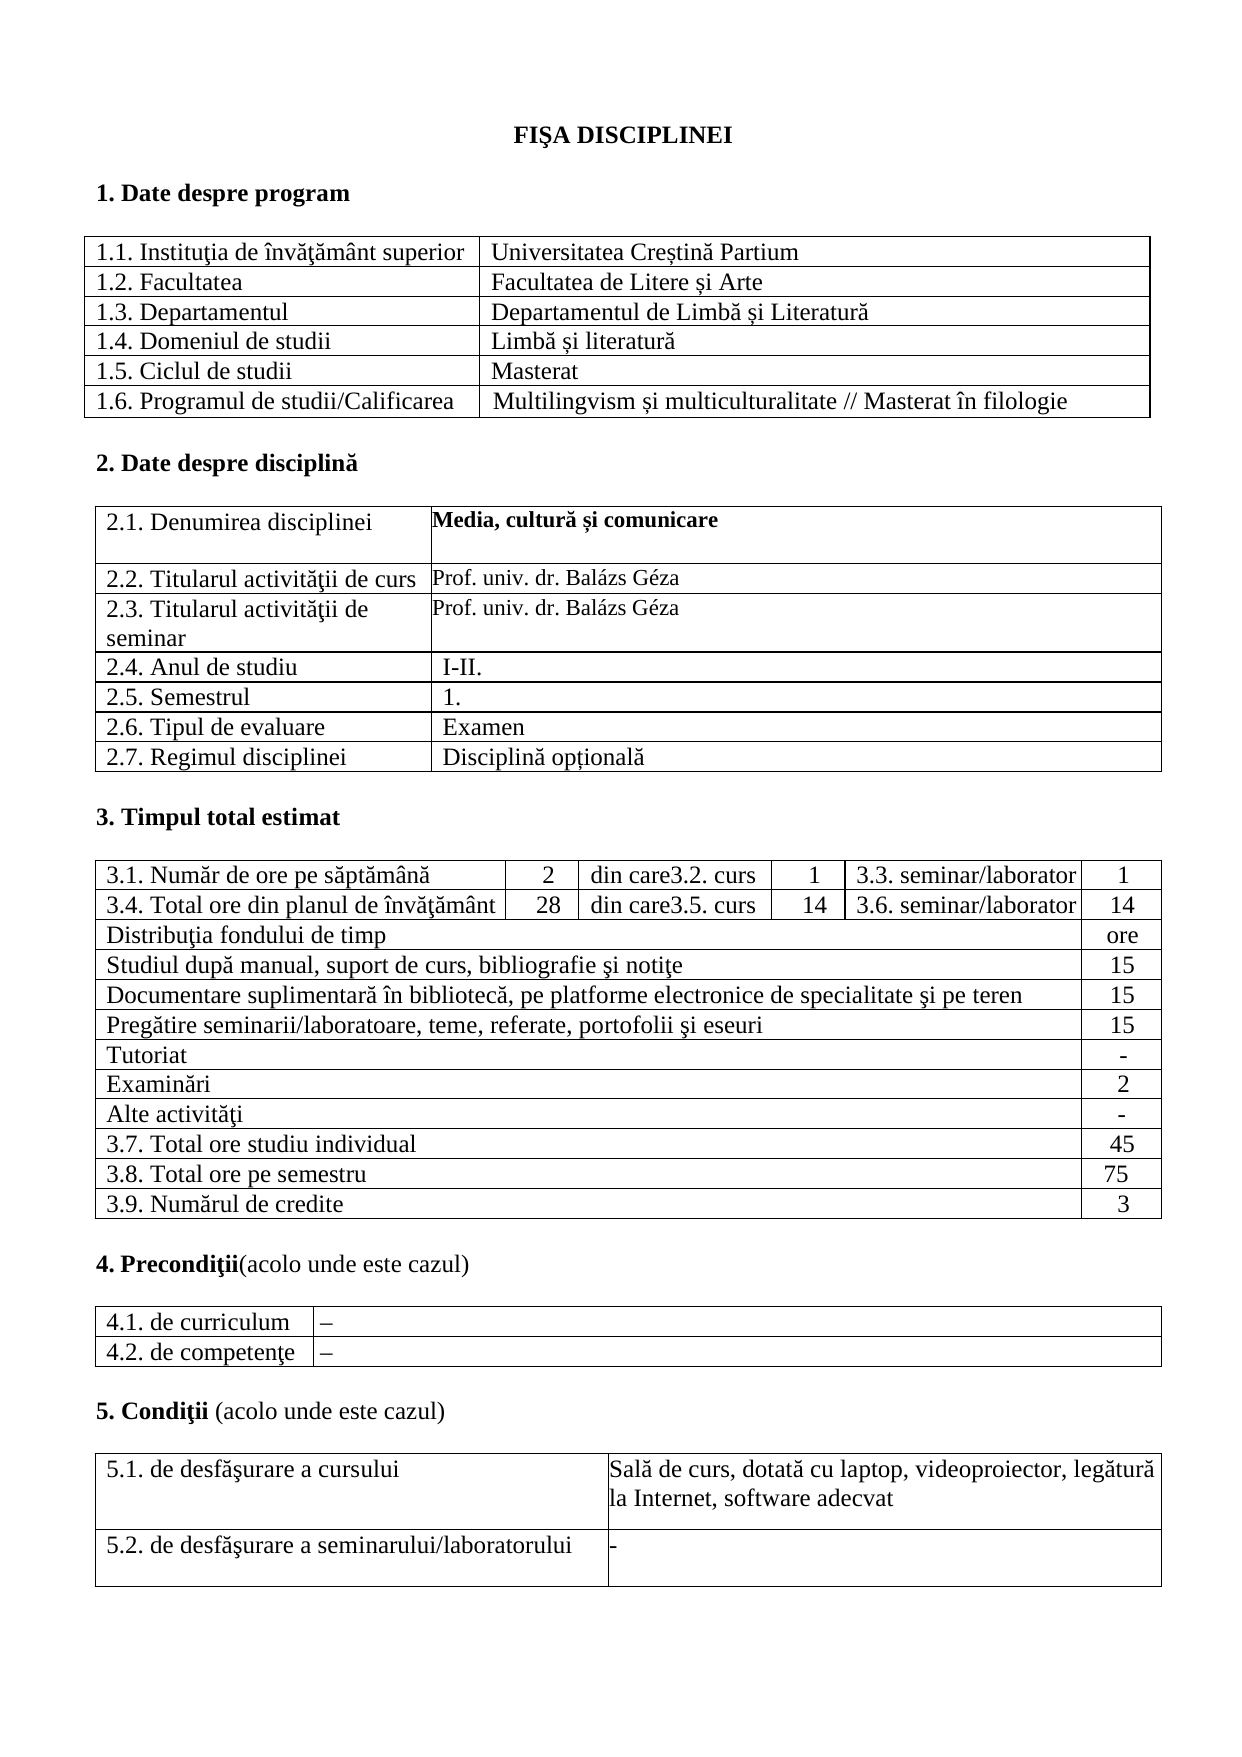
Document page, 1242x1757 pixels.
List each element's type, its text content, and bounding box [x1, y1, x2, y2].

table_cell din care3.5. curs [579, 890, 771, 919]
text 1. Date despre program [96, 177, 1177, 207]
table_cell ore [1082, 920, 1161, 949]
table_cell - [609, 1530, 1161, 1586]
table_cell 2.5. Semestrul [96, 683, 431, 711]
table_cell I-II. [432, 653, 1161, 681]
table_cell 1.4. Domeniul de studii [85, 326, 479, 355]
table_cell Distribuţia fondului de timp [96, 920, 1081, 949]
table_cell Prof. univ. dr. Balázs Géza [432, 564, 1161, 593]
table_cell 14 [772, 890, 844, 919]
table_cell 1.3. Departamentul [85, 297, 479, 325]
table_cell 45 [1082, 1129, 1161, 1158]
table_header – [314, 1307, 1161, 1336]
table_cell 3.4. Total ore din planul de învăţământ [96, 890, 505, 919]
table_cell 1.6. Programul de studii/Calificarea [85, 386, 479, 417]
table_cell Alte activităţi [96, 1099, 1081, 1128]
table_cell Limbă și literatură [480, 326, 1149, 355]
table_header 3.1. Număr de ore pe săptămână [96, 861, 505, 889]
table_cell 1. [432, 683, 1161, 711]
table_cell 1.5. Ciclul de studii [85, 356, 479, 385]
table_header Media, cultură și comunicare [432, 507, 1161, 563]
table_cell Documentare suplimentară în bibliotecă, pe platforme electronice de specialitate şi pe teren [96, 980, 1081, 1009]
table_cell 2.2. Titularul activităţii de curs [96, 564, 431, 593]
table_cell 15 [1082, 1010, 1161, 1039]
table_cell 4.2. de competenţe [96, 1337, 313, 1366]
table_header 1 [1082, 861, 1161, 889]
table_header 1 [772, 861, 844, 889]
table_cell 75 [1082, 1159, 1161, 1188]
table_cell Disciplină opțională [432, 742, 1161, 771]
table_cell 2.3. Titularul activităţii de seminar [96, 594, 431, 651]
table_cell Prof. univ. dr. Balázs Géza [432, 594, 1161, 651]
text FIŞA DISCIPLINEI [508, 119, 738, 149]
text 5. Condiţii (acolo unde este cazul) [96, 1396, 1177, 1424]
table_header 5.1. de desfăşurare a cursului [96, 1454, 608, 1529]
text 2. Date despre disciplină [96, 447, 1177, 477]
table_cell 3.8. Total ore pe semestru [96, 1159, 1081, 1188]
table_cell 3 [1082, 1189, 1161, 1218]
table_cell Multilingvism și multiculturalitate // Masterat în filologie [480, 386, 1149, 417]
table_cell 3.7. Total ore studiu individual [96, 1129, 1081, 1158]
table_cell 15 [1082, 950, 1161, 979]
table_header 2 [506, 861, 578, 889]
table_cell 2.4. Anul de studiu [96, 653, 431, 681]
table_header 1.1. Instituţia de învăţământ superior [85, 237, 479, 266]
table_cell Tutoriat [96, 1040, 1081, 1068]
table_header 4.1. de curriculum [96, 1307, 313, 1336]
text 4. Precondiţii(acolo unde este cazul) [96, 1248, 1177, 1277]
table_cell 2 [1082, 1070, 1161, 1098]
table_cell Examinări [96, 1070, 1081, 1098]
table_cell Pregătire seminarii/laboratoare, teme, referate, portofolii şi eseuri [96, 1010, 1081, 1039]
table_cell 1.2. Facultatea [85, 267, 479, 296]
table_cell 2.6. Tipul de evaluare [96, 713, 431, 741]
table_cell Masterat [480, 356, 1149, 385]
table_cell - [1082, 1040, 1161, 1068]
table_header Sală de curs, dotată cu laptop, videoproiector, legătură la Internet, software adecvat [609, 1454, 1161, 1529]
table_header 3.3. seminar/laborator [846, 861, 1081, 889]
table_header Universitatea Creștină Partium [480, 237, 1149, 266]
text 3. Timpul total estimat [96, 801, 1177, 831]
table_cell – [314, 1337, 1161, 1366]
table_cell Studiul după manual, suport de curs, bibliografie şi notiţe [96, 950, 1081, 979]
table_cell Facultatea de Litere și Arte [480, 267, 1149, 296]
table_cell 15 [1082, 980, 1161, 1009]
table_cell Departamentul de Limbă și Literatură [480, 297, 1149, 325]
table_header din care3.2. curs [579, 861, 771, 889]
table_header 2.1. Denumirea disciplinei [96, 507, 431, 563]
table_cell 3.9. Numărul de credite [96, 1189, 1081, 1218]
table_cell Examen [432, 713, 1161, 741]
table_cell 2.7. Regimul disciplinei [96, 742, 431, 771]
table_cell - [1082, 1099, 1161, 1128]
table_cell 5.2. de desfăşurare a seminarului/laboratorului [96, 1530, 608, 1586]
table_cell 28 [506, 890, 578, 919]
table_cell 14 [1082, 890, 1161, 919]
table_cell 3.6. seminar/laborator [846, 890, 1081, 919]
